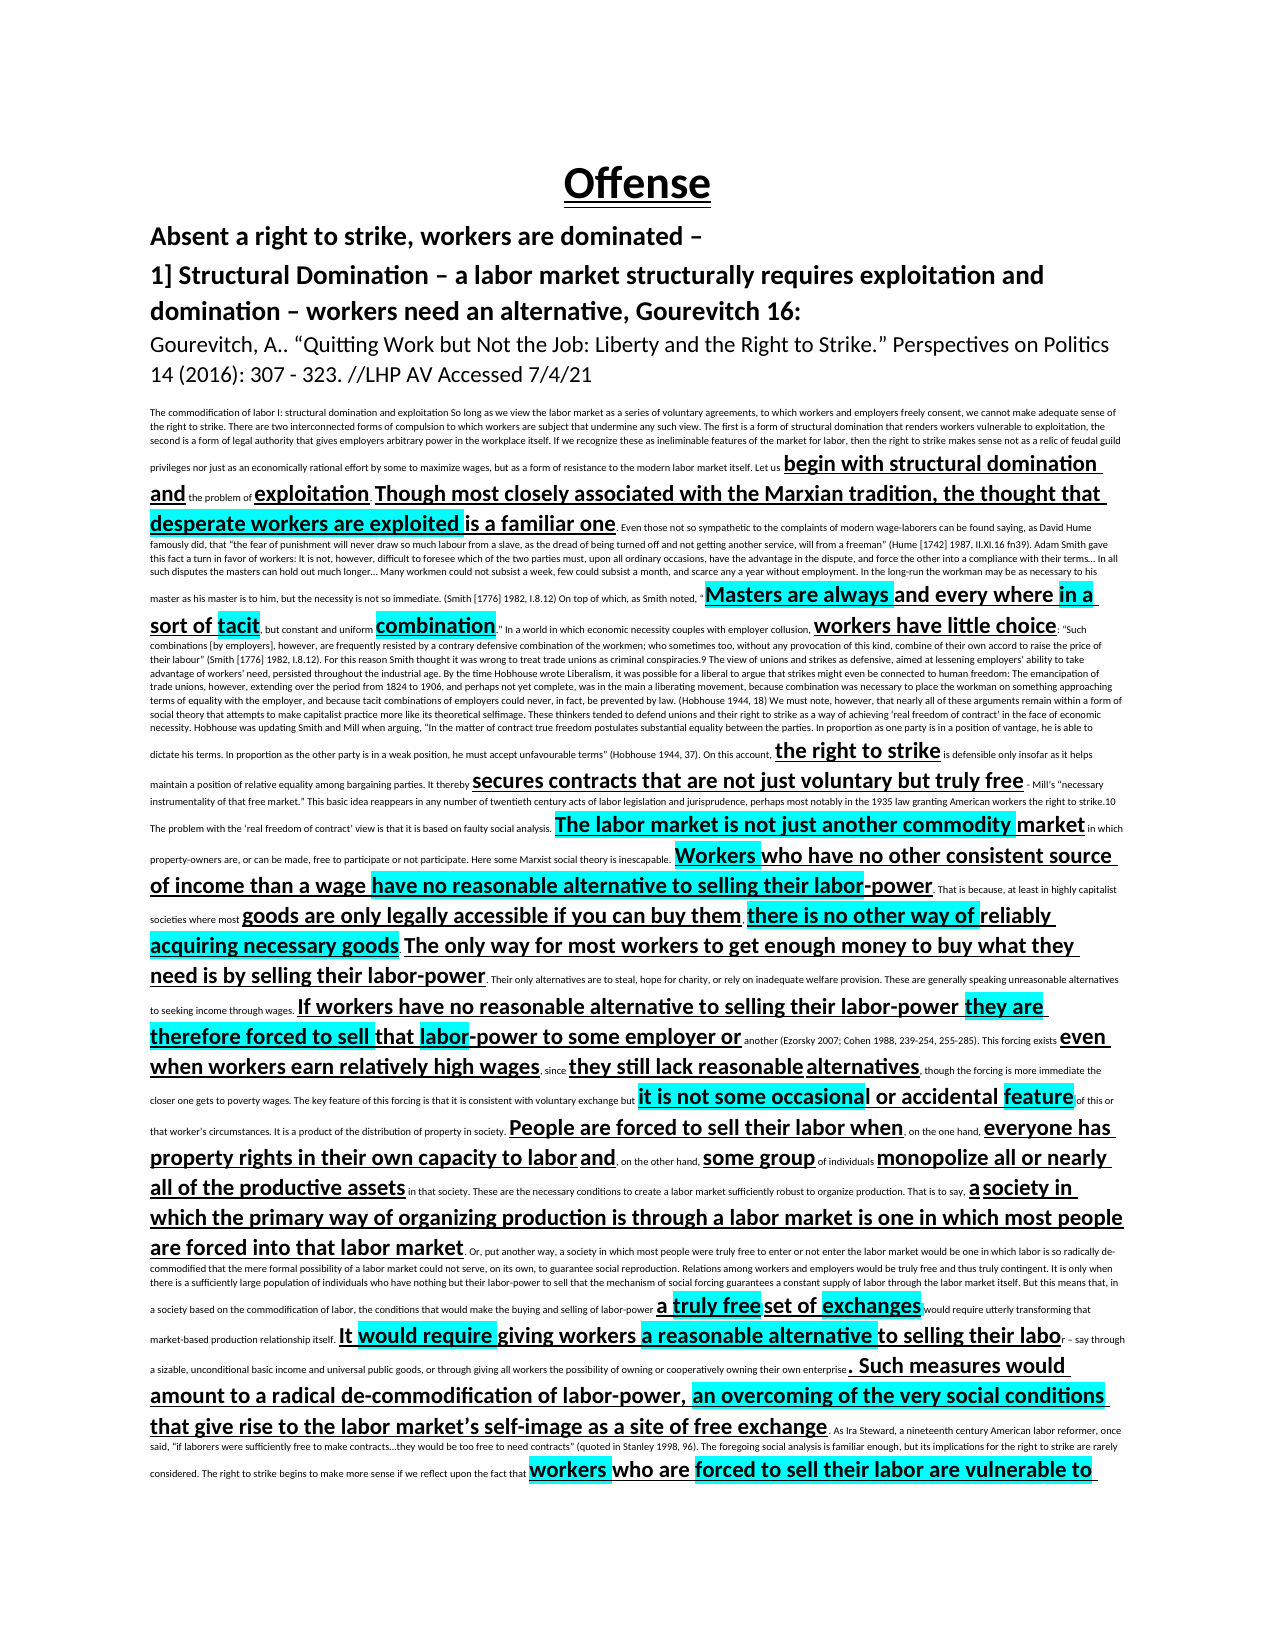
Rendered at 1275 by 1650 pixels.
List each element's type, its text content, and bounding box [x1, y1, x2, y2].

subtitle 1] Structural Domination – a labor market structurally requires exploitation and domination – workers need an alternative, Gourevitch 16: [150, 258, 1125, 327]
text Gourevitch, A.. “Quitting Work but Not the Job: Liberty and the Right to Strike.” Perspectives on Politics 14 (2016): 307 - 323. //LHP AV Accessed 7/4/21 [150, 330, 1125, 388]
subtitle Offense [150, 154, 1125, 210]
subtitle Absent a right to strike, workers are dominated – [150, 219, 1125, 252]
